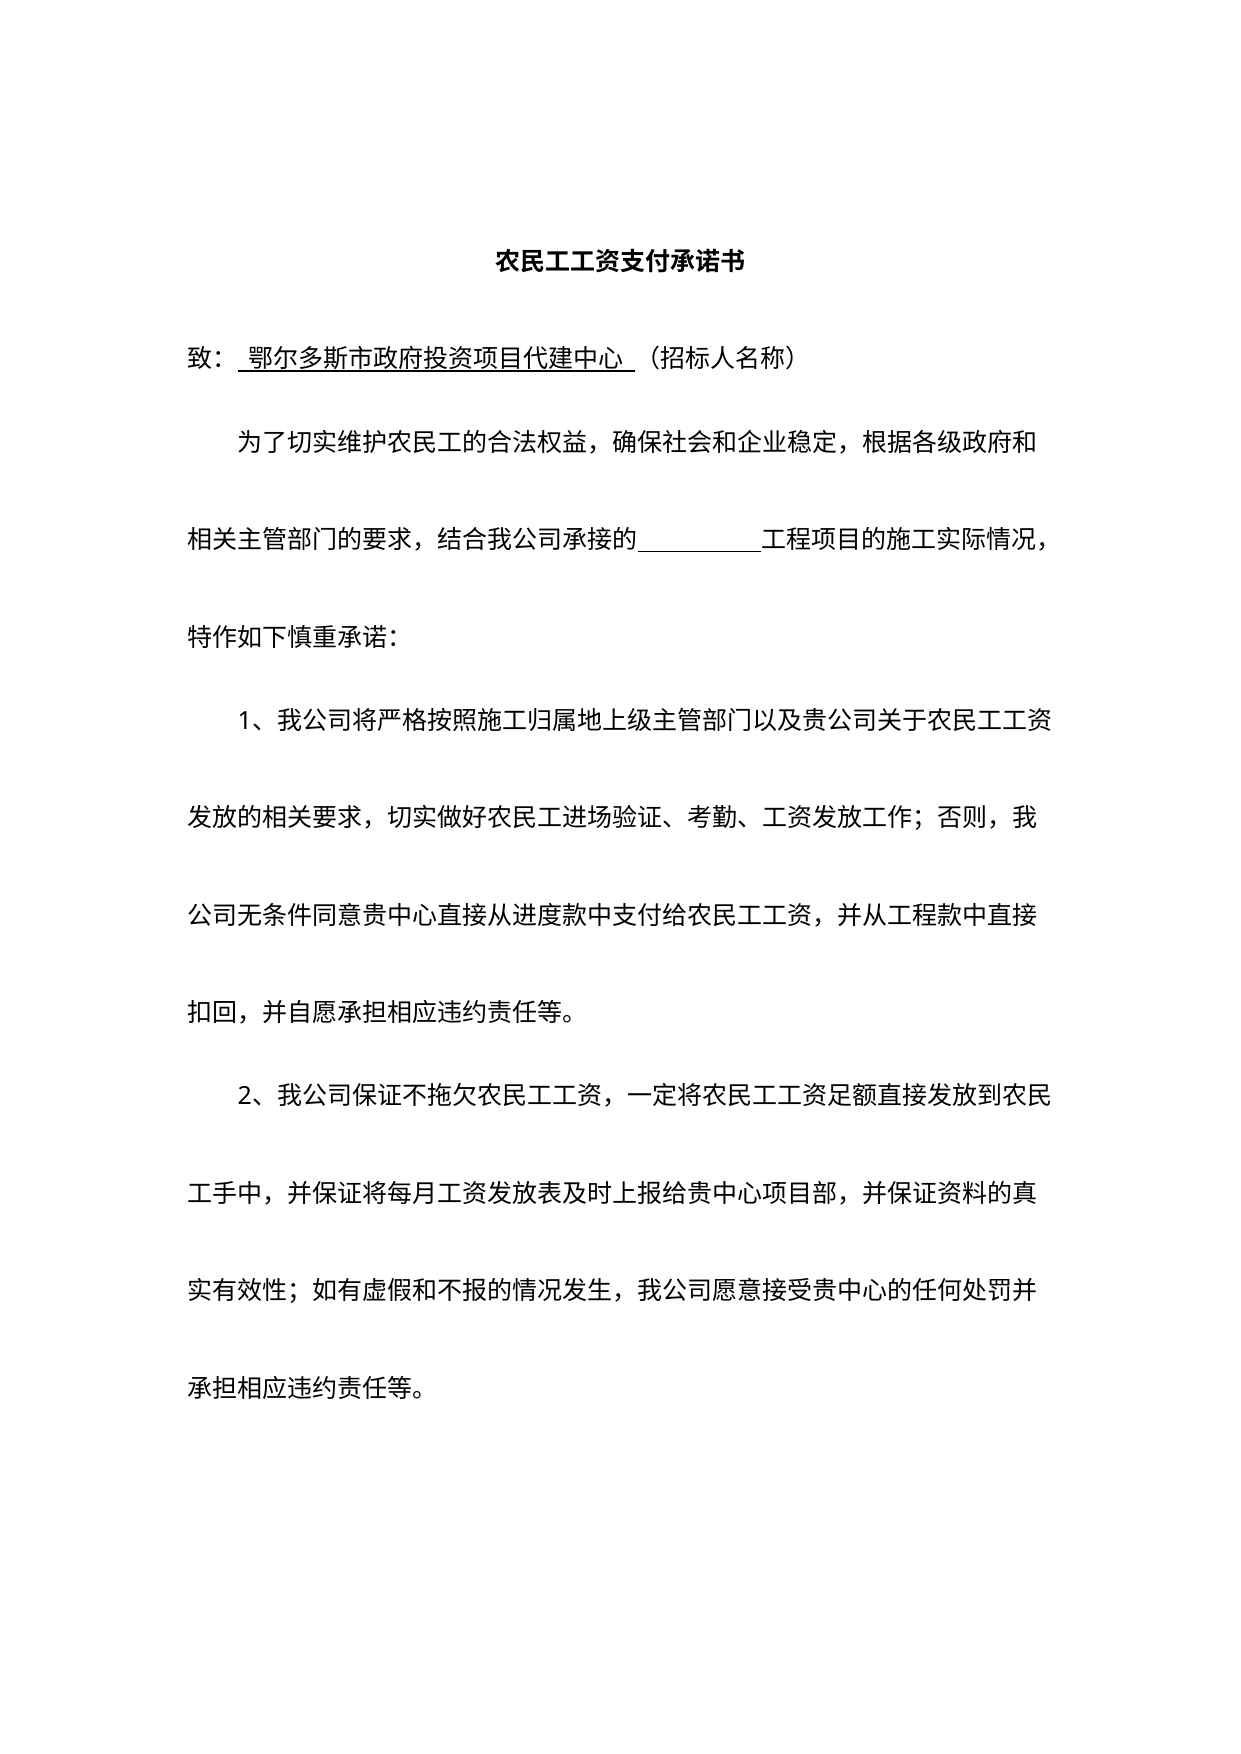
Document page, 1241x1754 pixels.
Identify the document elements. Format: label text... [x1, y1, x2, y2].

text 1、我公司将严格按照施工归属地上级主管部门以及贵公司关于农民工工资发放的相关要求，切实做好农民工进场验证、考勤、工资发放工作；否则，我公司无条件同意贵中心直接从进度款中支付给农民工工资，并从工程款中直接扣回，并自愿承担相应违约责任等。 [187, 686, 1053, 1043]
text 2、我公司保证不拖欠农民工工资，一定将农民工工资足额直接发放到农民工手中，并保证将每月工资发放表及时上报给贵中心项目部，并保证资料的真实有效性；如有虚假和不报的情况发生，我公司愿意接受贵中心的任何处罚并承担相应违约责任等。 [187, 1061, 1053, 1419]
text 为了切实维护农民工的合法权益，确保社会和企业稳定，根据各级政府和相关主管部门的要求，结合我公司承接的 工程项目的施工实际情况，特作如下慎重承诺： [187, 408, 1053, 668]
text 致： 鄂尔多斯市政府投资项目代建中心 （招标人名称） [187, 324, 1053, 389]
text 农民工工资支付承诺书 [187, 227, 1053, 292]
